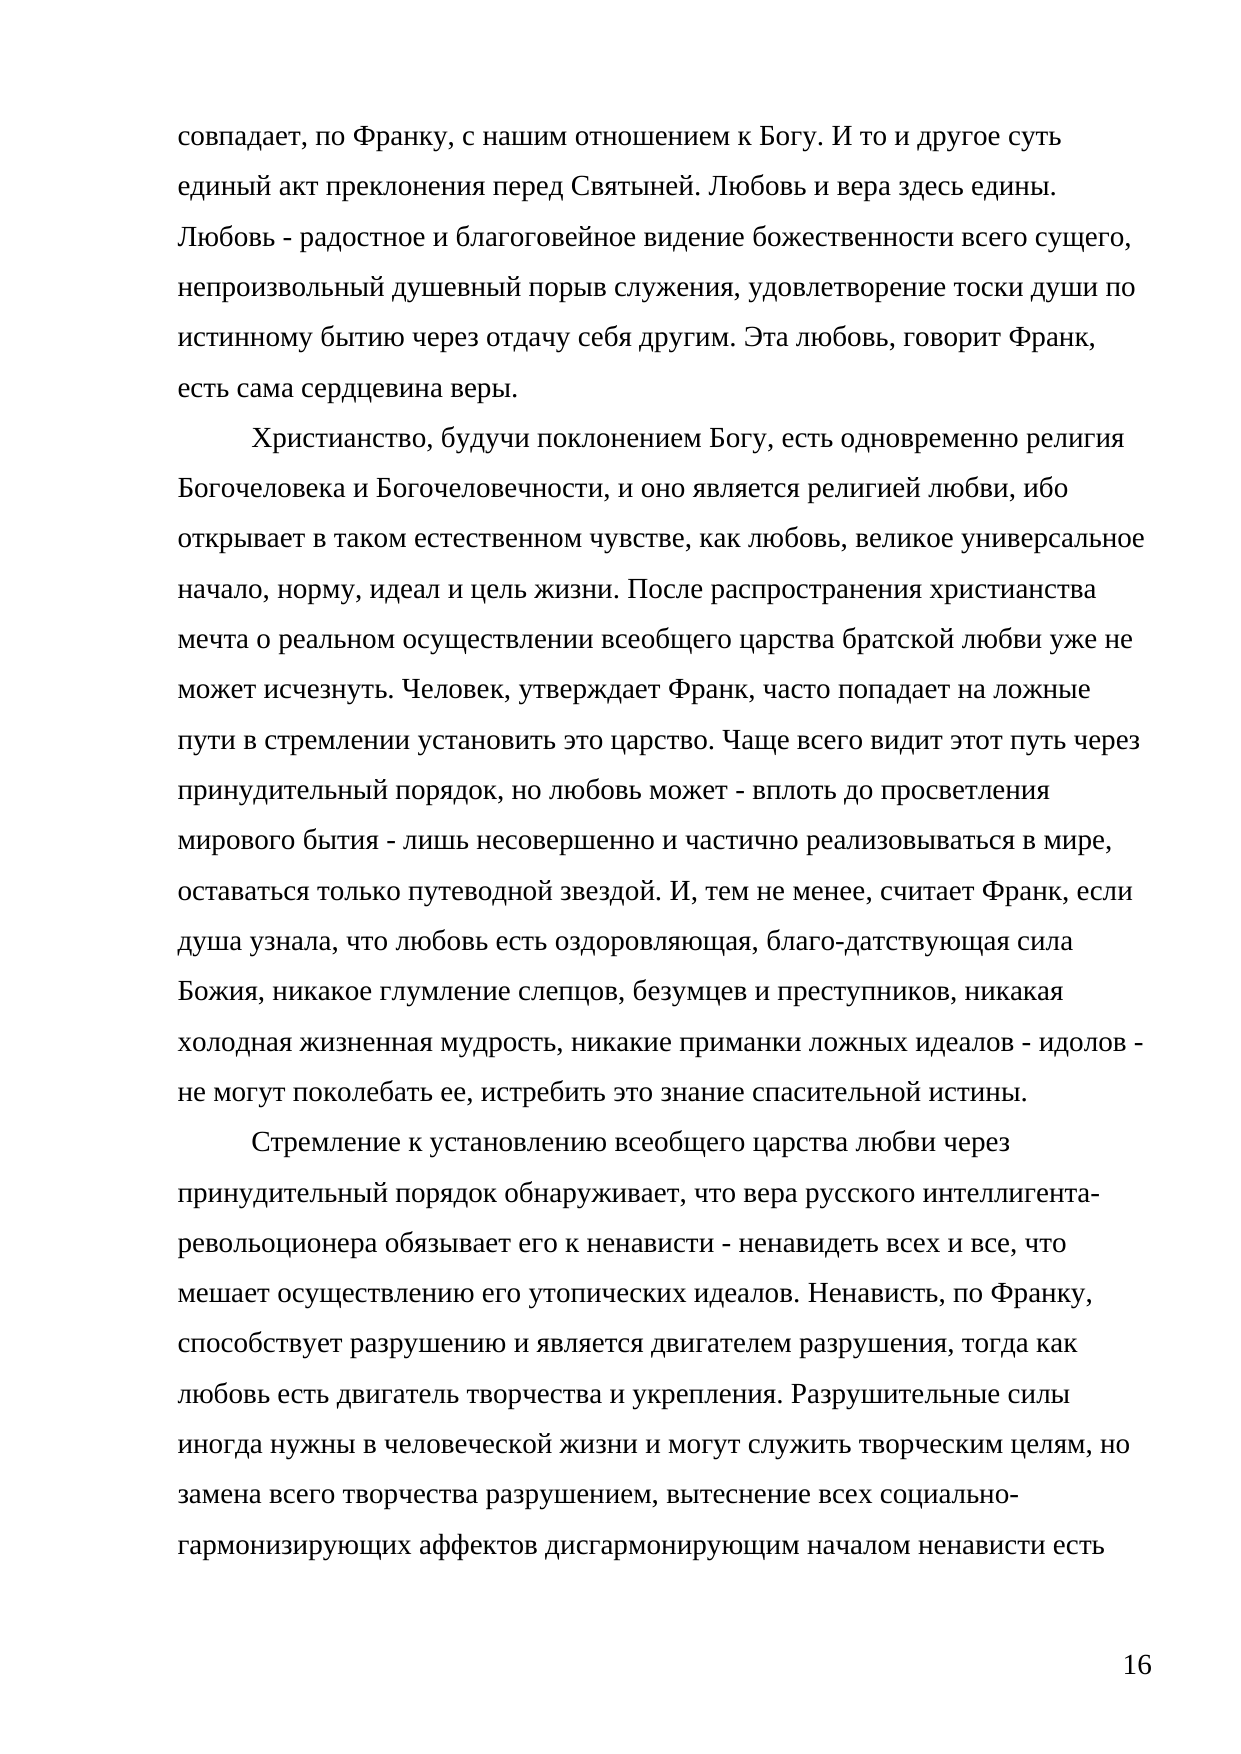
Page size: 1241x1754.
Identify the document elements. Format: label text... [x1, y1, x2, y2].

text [177, 1124, 1152, 1560]
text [177, 118, 1152, 403]
text Христианство, будучи поклонением Богу, есть одновременно религия Богочеловека и Богочеловечности, и оно является религией любви, ибо открывает в таком естественном чувстве, как любовь, великое универсальное начало, норму, идеал и цель жизни. После распространения христианства мечта о реальном осуществлении всеобщего царства братской любви уже не может исчезнуть. Человек, утверждает Франк, часто попадает на ложные пути в стремлении установить это царство. Чаще всего видит этот путь через принудительный порядок, но любовь может - вплоть до просветления мирового бытия - лишь несовершенно и частично реализовываться в мире, оставаться только путеводной звездой. И, тем не менее, считает Франк, если душа узнала, что любовь есть оздоровляющая, благо-датствующая сила Божия, никакое глумление слепцов, безумцев и преступников, никакая холодная жизненная мудрость, никакие приманки ложных идеалов - идолов - не могут поколебать ее, истребить это знание спасительной истины. [177, 420, 1152, 1108]
